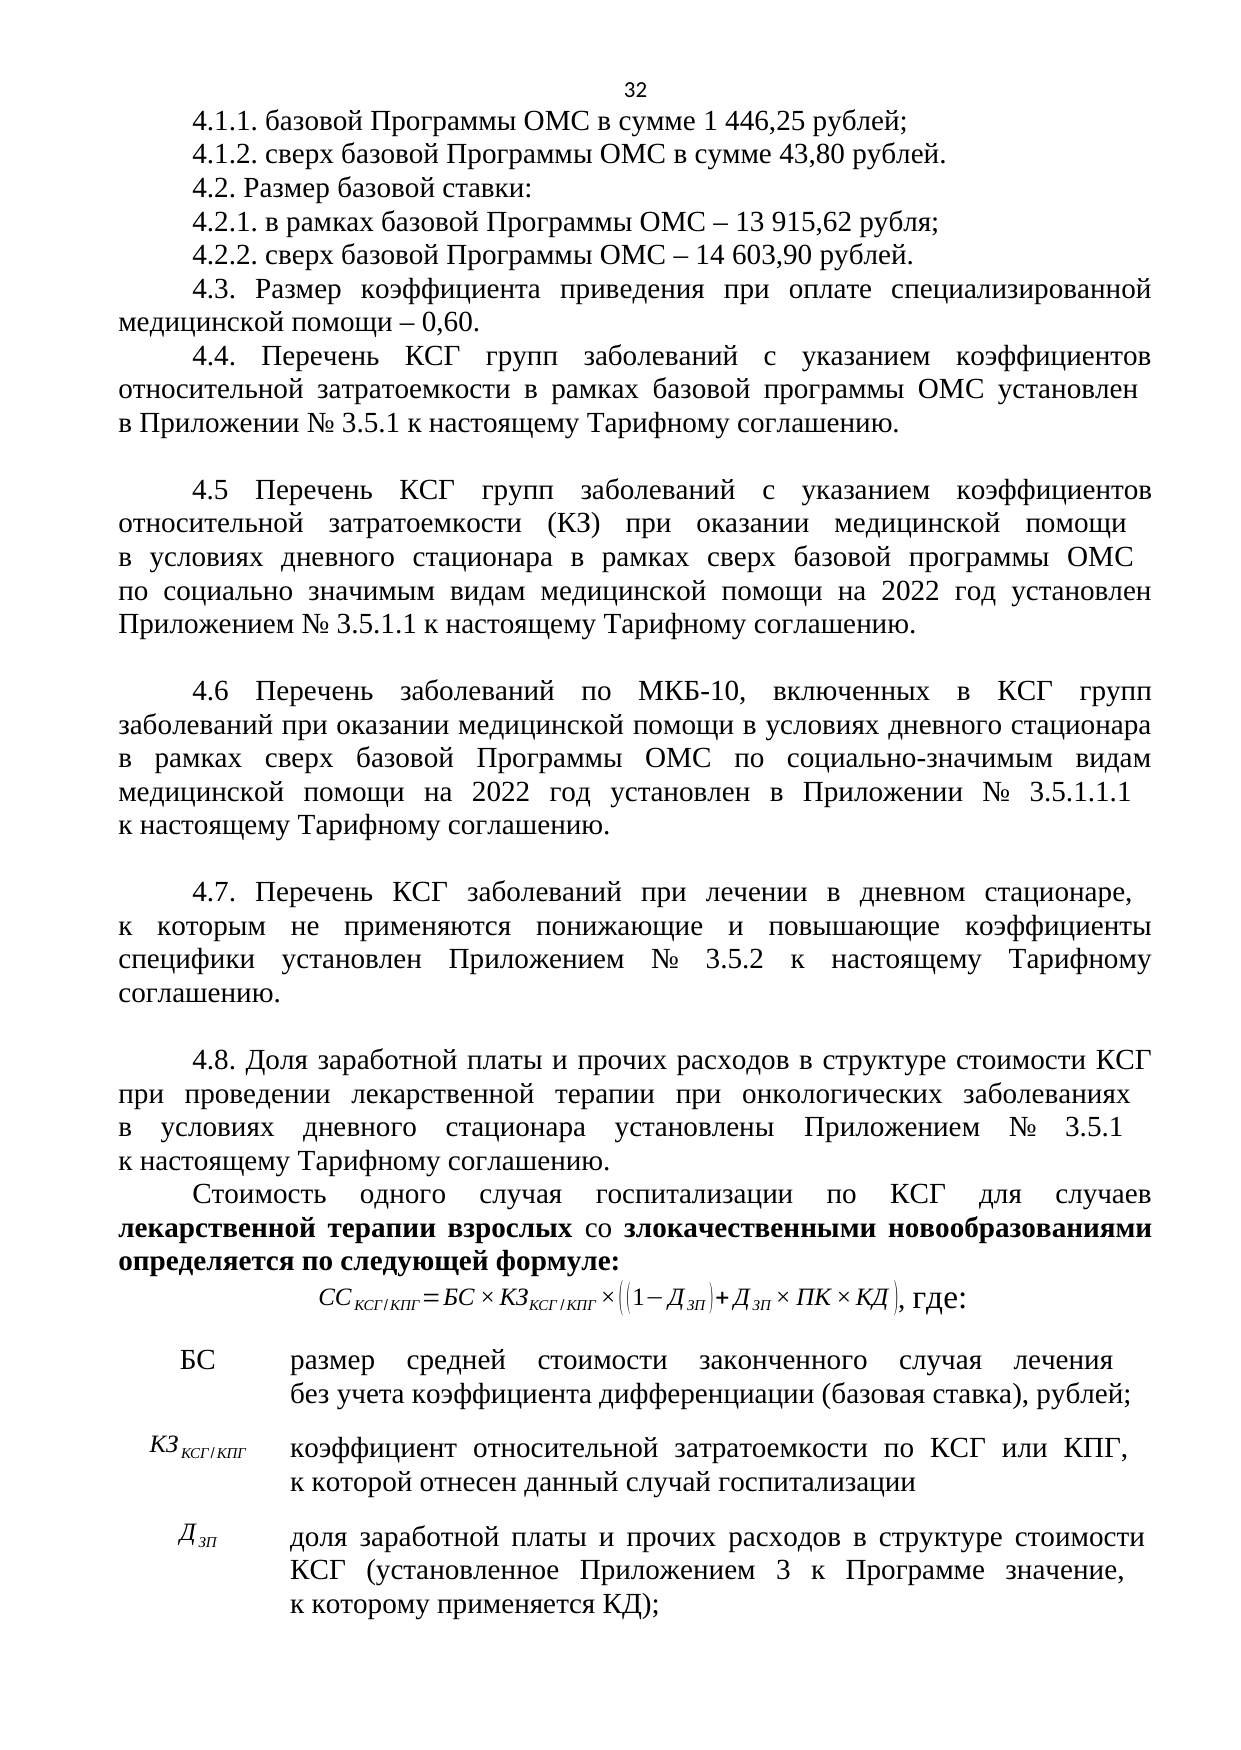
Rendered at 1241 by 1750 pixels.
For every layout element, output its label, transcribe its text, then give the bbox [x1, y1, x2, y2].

text 4.2.1. в рамках базовой Программы ОМС – 13 915,62 рубля; [118, 204, 1152, 237]
text 4.2. Размер базовой ставки: [118, 170, 1152, 204]
table_cell коэффициент относительной затратоемкости по КСГ или КПГ, к которой отнесен данный случай госпитализации [284, 1420, 1152, 1508]
text 4.5 Перечень КСГ групп заболеваний с указанием коэффициентов относительной затратоемкости (КЗ) при оказании медицинской помощи в условиях дневного стационара в рамках сверх базовой программы ОМС по социально значимым видам медицинской помощи на 2022 год установлен Приложением № 3.5.1.1 к настоящему Тарифному соглашению. [118, 472, 1152, 640]
text 4.4. Перечень КСГ групп заболеваний с указанием коэффициентов относительной затратоемкости в рамках базовой программы ОМС установлен в Приложении № 3.5.1 к настоящему Тарифному соглашению. [118, 338, 1152, 438]
text 4.6 Перечень заболеваний по МКБ-10, включенных в КСГ групп заболеваний при оказании медицинской помощи в условиях дневного стационара в рамках сверх базовой Программы ОМС по социально-значимым видам медицинской помощи на 2022 год установлен в Приложении № 3.5.1.1.1 к настоящему Тарифному соглашению. [118, 673, 1152, 841]
table_cell доля заработной платы и прочих расходов в структуре стоимости КСГ (установленное Приложением 3 к Программе значение, к которому применяется КД); [284, 1508, 1152, 1630]
text 4.1.2. сверх базовой Программы ОМС в сумме 43,80 рублей. [118, 137, 779, 170]
table_header размер средней стоимости законченного случая лечения без учета коэффициента дифференциации (базовая ставка), рублей; [284, 1319, 1152, 1420]
text 4.7. Перечень КСГ заболеваний при лечении в дневном стационаре, к которым не применяются понижающие и повышающие коэффициенты специфики установлен Приложением № 3.5.2 к настоящему Тарифному соглашению. [118, 874, 1152, 1009]
text 4.1.2. сверх базовой Программы ОМС в сумме 43,80 рублей. [845, 137, 1152, 170]
table_header БС [112, 1319, 283, 1420]
text 4.3. Размер коэффициента приведения при оплате специализированной медицинской помощи – 0,60. [118, 271, 1152, 338]
text 4.1.1. базовой Программы ОМС в сумме 1 446,25 рублей; [805, 103, 1152, 137]
table_cell [112, 1508, 283, 1630]
text , где: [118, 1277, 1167, 1319]
text 4.8. Доля заработной платы и прочих расходов в структуре стоимости КСГ при проведении лекарственной терапии при онкологических заболеваниях в условиях дневного стационара установлены Приложением № 3.5.1 к настоящему Тарифному соглашению. [118, 1042, 1152, 1176]
text 4.1.1. базовой Программы ОМС в сумме 1 446,25 рублей; [118, 103, 703, 137]
table_cell [112, 1420, 283, 1508]
text 4.2.2. сверх базовой Программы ОМС – 14 603,90 рублей. [118, 237, 1152, 271]
text Стоимость одного случая госпитализации по КСГ для случаев лекарственной терапии взрослых со злокачественными новообразованиями определяется по следующей формуле: [118, 1176, 1152, 1277]
